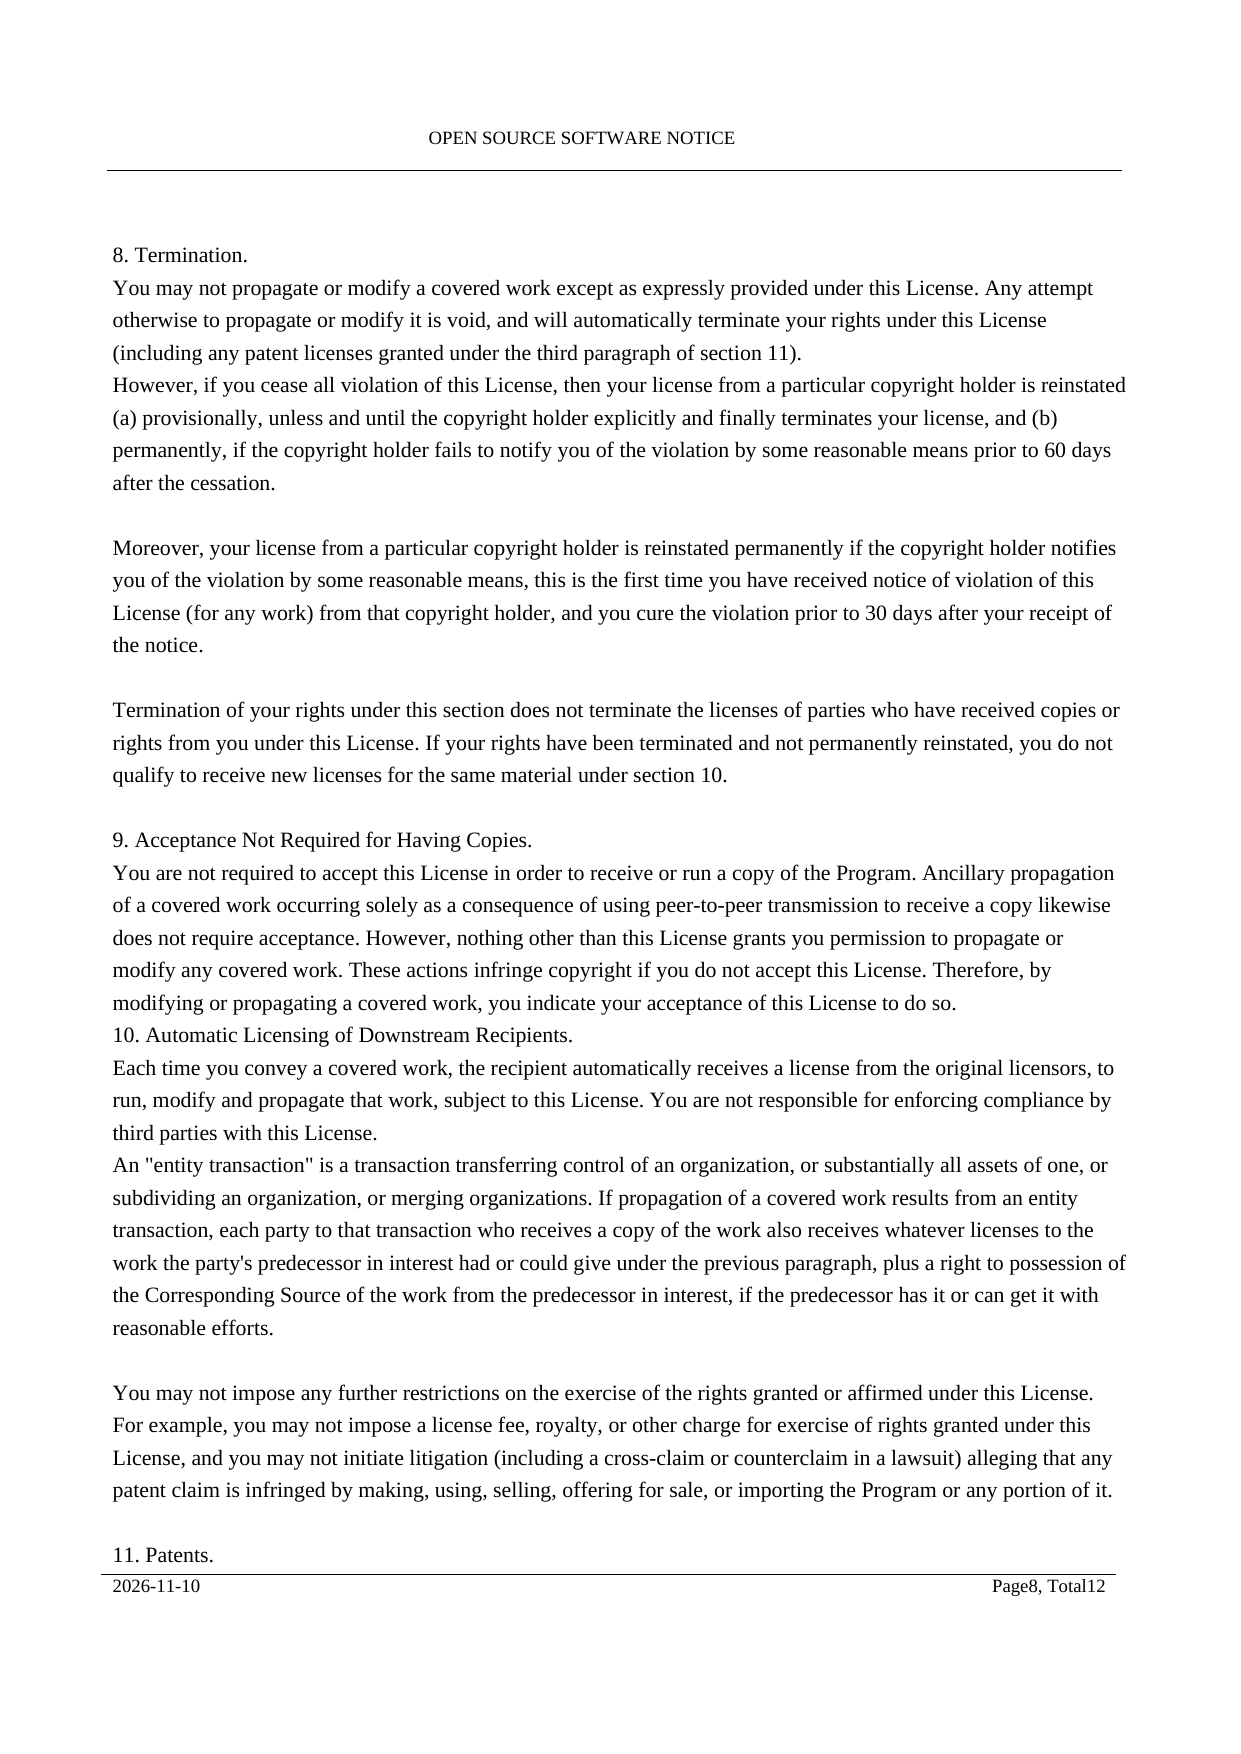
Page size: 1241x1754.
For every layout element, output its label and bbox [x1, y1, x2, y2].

text [112, 206, 1128, 1571]
